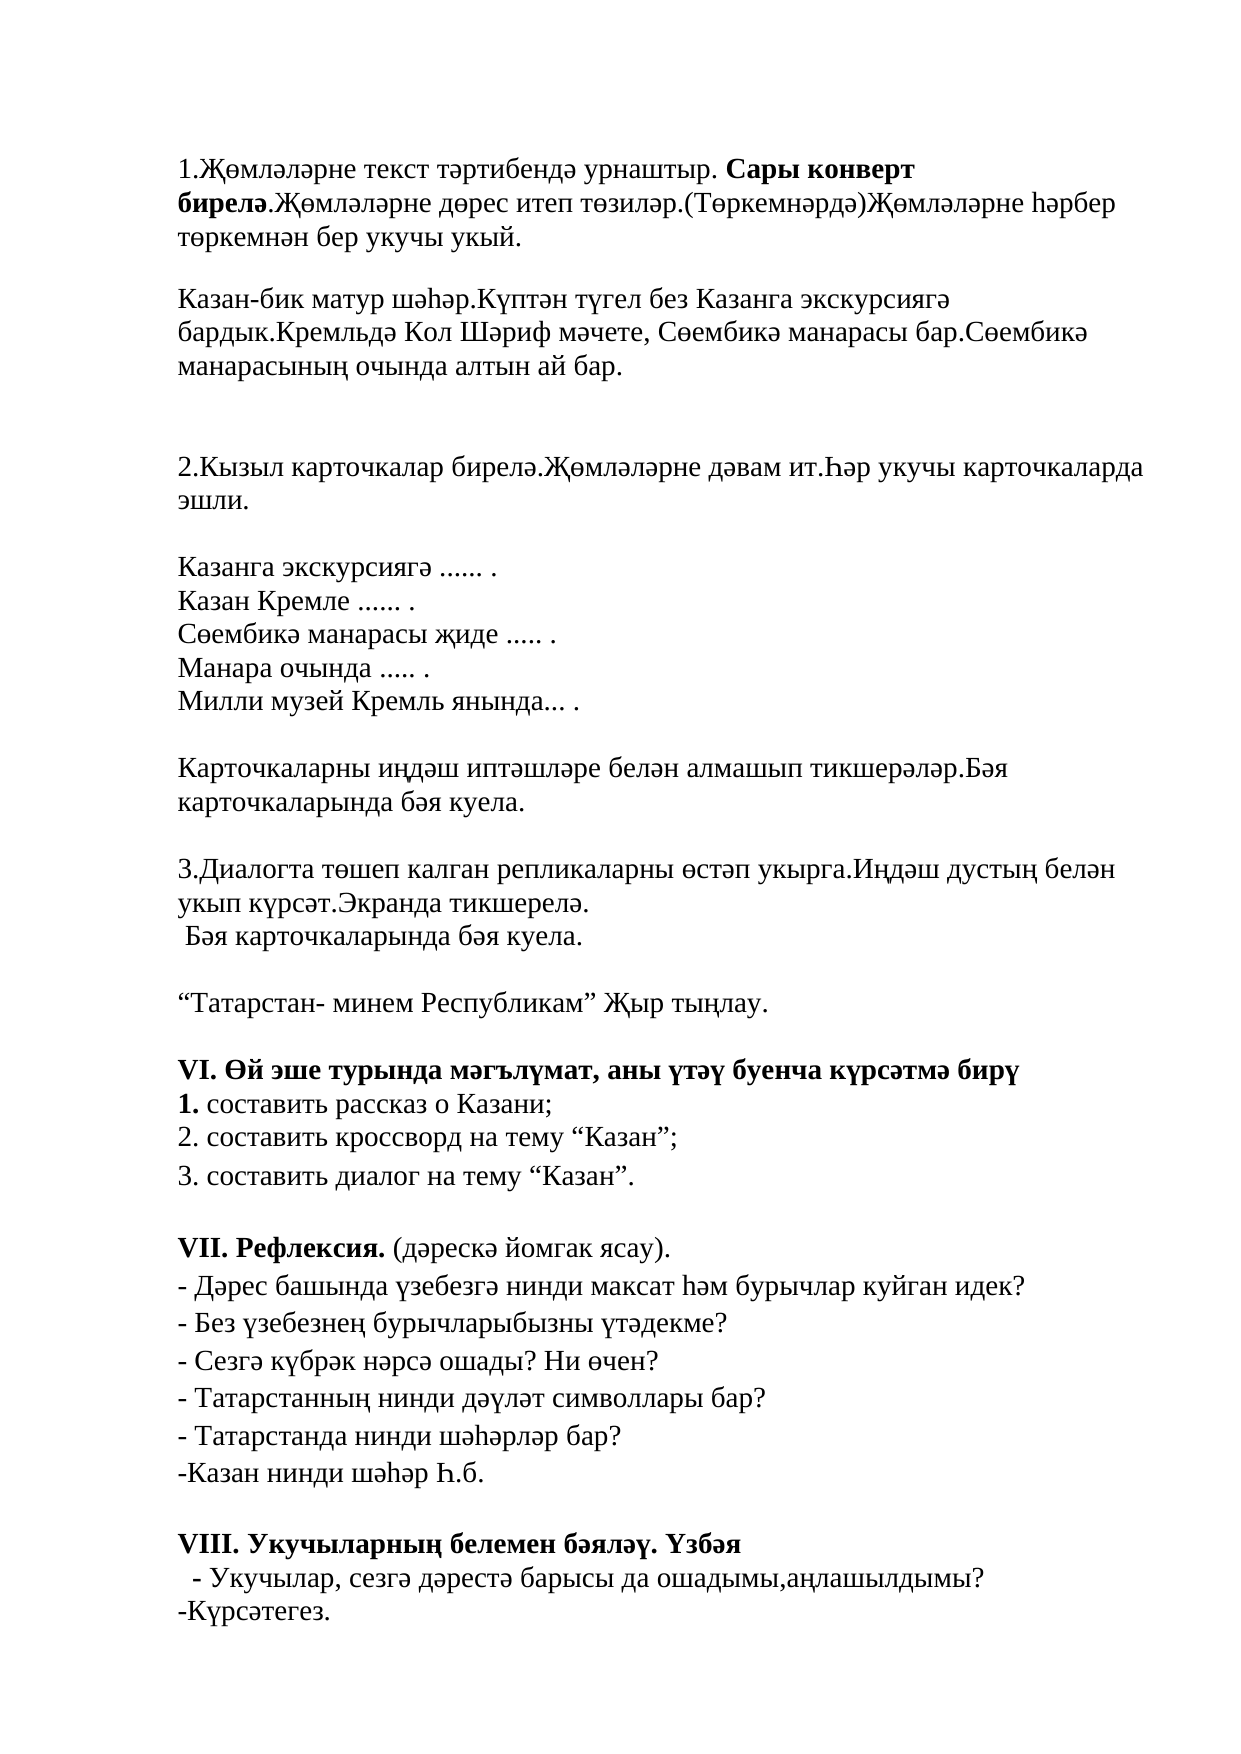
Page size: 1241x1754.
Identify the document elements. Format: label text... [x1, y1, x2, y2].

text Казан-бик матур шәһәр.Күптән түгел без Казанга экскурсиягә бардык.Кремльдә Кол Шәриф мәчете, Сөембикә манарасы бар.Сөембикә манарасының очында алтын ай бар. [177, 281, 1152, 382]
text 2. составить кроссворд на тему “Казан”; [177, 1119, 1152, 1153]
text “Татарстан- минем Республикам” Җыр тыңлау. [177, 985, 1152, 1019]
text Милли музей Кремль янында... . [177, 683, 1152, 717]
text -Казан нинди шәһәр Һ.б. [177, 1451, 1152, 1489]
text - Татарстанда нинди шәһәрләр бар? [177, 1414, 1152, 1451]
text - Укучылар, сезгә дәрестә барысы да ошадымы,аңлашылдымы? [177, 1560, 1152, 1593]
text 3.Диалогта төшеп калган репликаларны өстәп укырга.Иңдәш дустың белән укып күрсәт.Экранда тикшерелә. [177, 851, 1152, 918]
text 3. составить диалог на тему “Казан”. [177, 1158, 1152, 1192]
text -Күрсәтегез. [177, 1593, 1152, 1627]
text Сөембикә манарасы җиде ..... . [177, 616, 1152, 650]
text Манара очында ..... . [177, 650, 1152, 683]
text 1.Җөмләләрне текст тәртибендә урнаштыр. Сары конверт бирелә.Җөмләләрне дөрес итеп төзиләр.(Төркемнәрдә)Җөмләләрне һәрбер төркемнән бер укучы укый. [177, 152, 1152, 252]
text - Татарстанның нинди дәүләт символлары бар? [177, 1376, 1152, 1414]
text 2.Кызыл карточкалар бирелә.Җөмләләрне дәвам ит.Һәр укучы карточкаларда эшли. [177, 449, 1152, 516]
text VI. Өй эше турында мәгълүмат, аны үтәү буенча күрсәтмә бирү 1. составить рассказ о Казани; [177, 1052, 1152, 1119]
text VIII. Укучыларның белемен бәяләү. Үзбәя [177, 1526, 1152, 1560]
text Бәя карточкаларында бәя куела. [177, 918, 1152, 952]
text - Без үзебезнең бурычларыбызны үтәдекме? [177, 1301, 1152, 1339]
text - Дәрес башында үзебезгә нинди максат һәм бурычлар куйган идек? [177, 1264, 1152, 1301]
text Казанга экскурсиягә ...... . [177, 549, 1152, 583]
text VII. Рефлексия. (дәрескә йомгак ясау). [177, 1230, 1152, 1264]
text Карточкаларны иңдәш иптәшләре белән алмашып тикшерәләр.Бәя карточкаларында бәя куела. [177, 751, 1152, 818]
text Казан Кремле ...... . [177, 583, 1152, 616]
text - Сезгә күбрәк нәрсә ошады? Ни өчен? [177, 1339, 1152, 1376]
